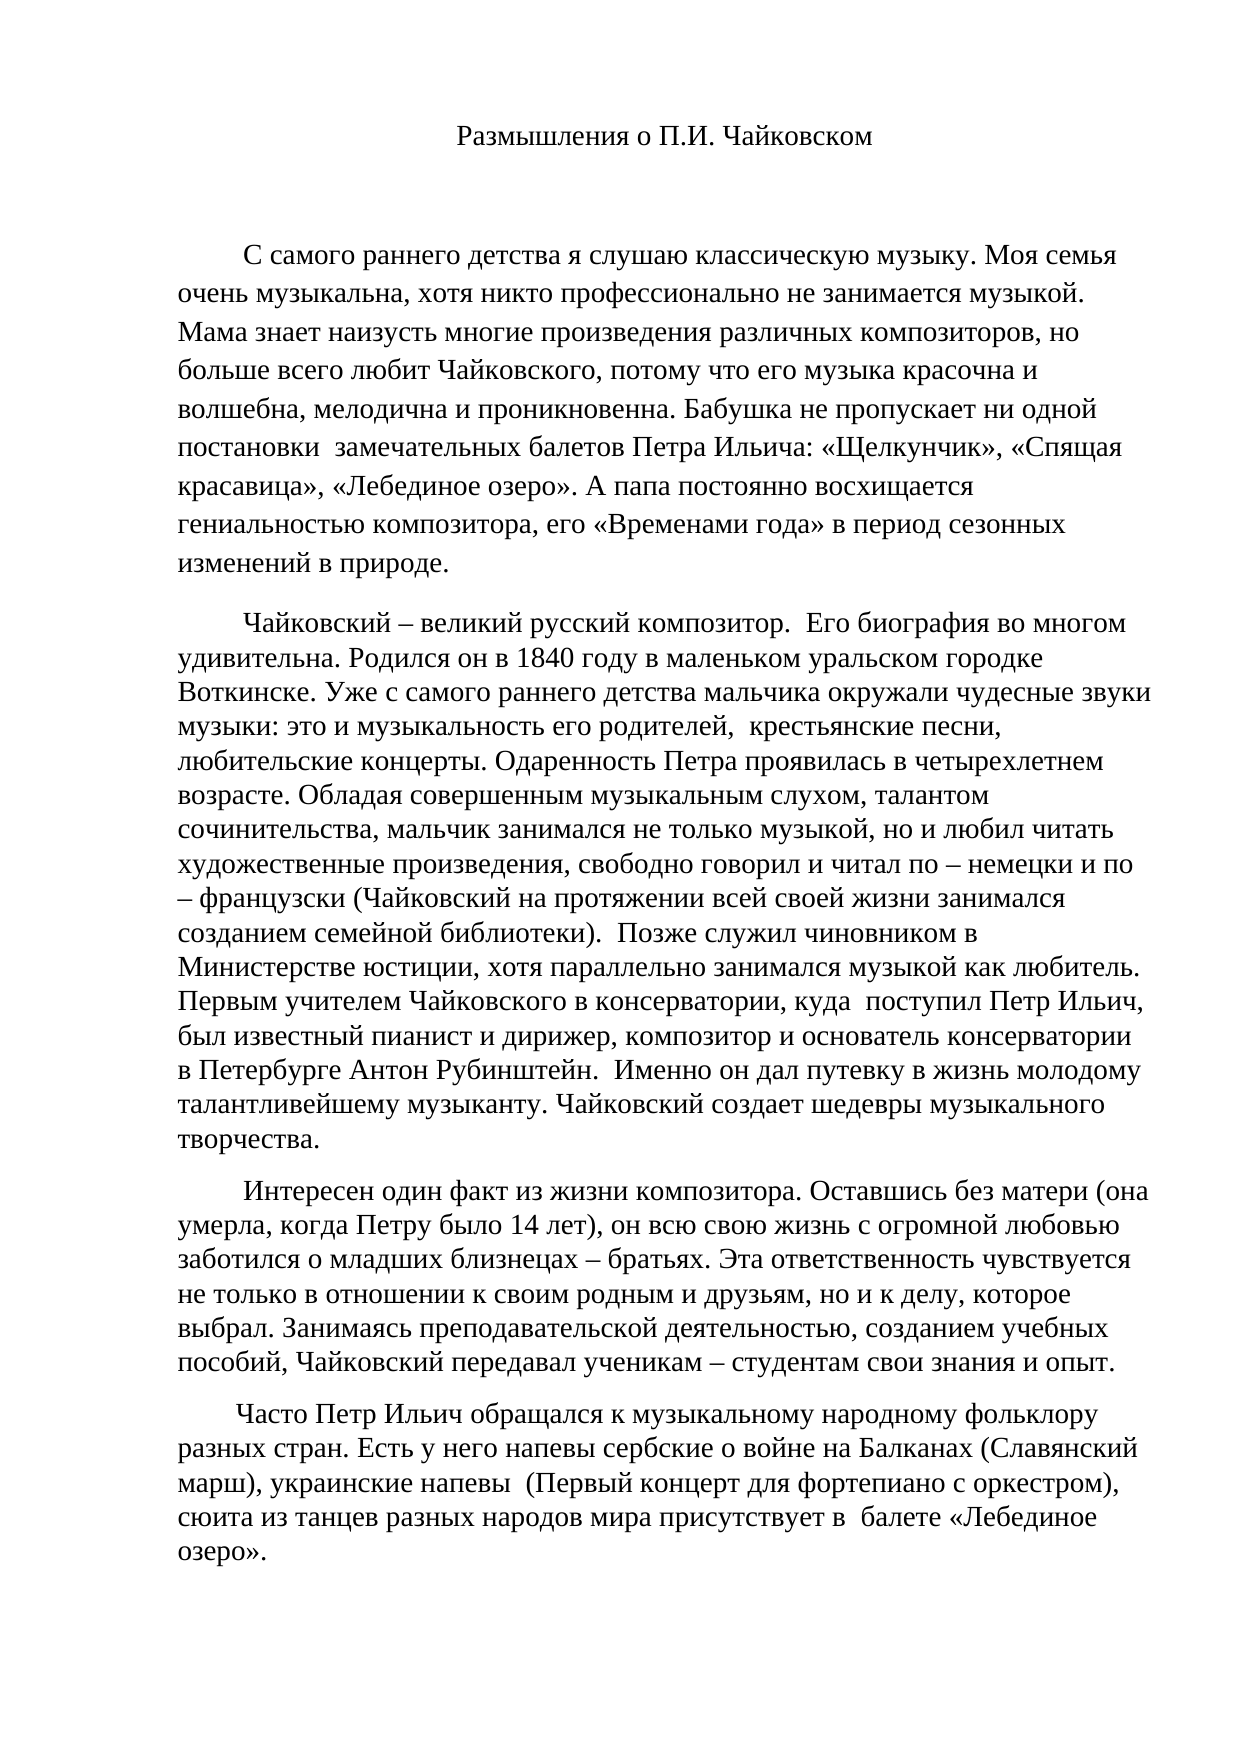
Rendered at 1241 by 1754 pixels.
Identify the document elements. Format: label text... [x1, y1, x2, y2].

text Чайковский – великий русский композитор. Его биография во многом удивительна. Родился он в 1840 году в маленьком уральском городке Воткинске. Уже с самого раннего детства мальчика окружали чудесные звуки музыки: это и музыкальность его родителей, крестьянские песни, любительские концерты. Одаренность Петра проявилась в четырехлетнем возрасте. Обладая совершенным музыкальным слухом, талантом сочинительства, мальчик занимался не только музыкой, но и любил читать художественные произведения, свободно говорил и читал по – немецки и по – французски (Чайковский на протяжении всей своей жизни занимался созданием семейной библиотеки). Позже служил чиновником в Министерстве юстиции, хотя параллельно занимался музыкой как любитель. Первым учителем Чайковского в консерватории, куда поступил Петр Ильич, был известный пианист и дирижер, композитор и основатель консерватории в Петербурге Антон Рубинштейн. Именно он дал путевку в жизнь молодому талантливейшему музыканту. Чайковский создает шедевры музыкального творчества. [177, 604, 1152, 1154]
text С самого раннего детства я слушаю классическую музыку. Моя семья очень музыкальна, хотя никто профессионально не занимается музыкой. Мама знает наизусть многие произведения различных композиторов, но больше всего любит Чайковского, потому что его музыка красочна и волшебна, мелодична и проникновенна. Бабушка не пропускает ни одной постановки замечательных балетов Петра Ильича: «Щелкунчик», «Спящая красавица», «Лебединое озеро». А папа постоянно восхищается гениальностью композитора, его «Временами года» в период сезонных изменений в природе. [177, 237, 1152, 579]
text Интересен один факт из жизни композитора. Оставшись без матери (она умерла, когда Петру было 14 лет), он всю свою жизнь с огромной любовью заботился о младших близнецах – братьях. Эта ответственность чувствуется не только в отношении к своим родным и друзьям, но и к делу, которое выбрал. Занимаясь преподавательской деятельностью, созданием учебных пособий, Чайковский передавал ученикам – студентам свои знания и опыт. [177, 1172, 1152, 1378]
text Размышления о П.И. Чайковском [177, 118, 1152, 152]
text Часто Петр Ильич обращался к музыкальному народному фольклору разных стран. Есть у него напевы сербские о войне на Балканах (Славянский марш), украинские напевы (Первый концерт для фортепиано с оркестром), сюита из танцев разных народов мира присутствует в балете «Лебединое озеро». [177, 1395, 1152, 1567]
